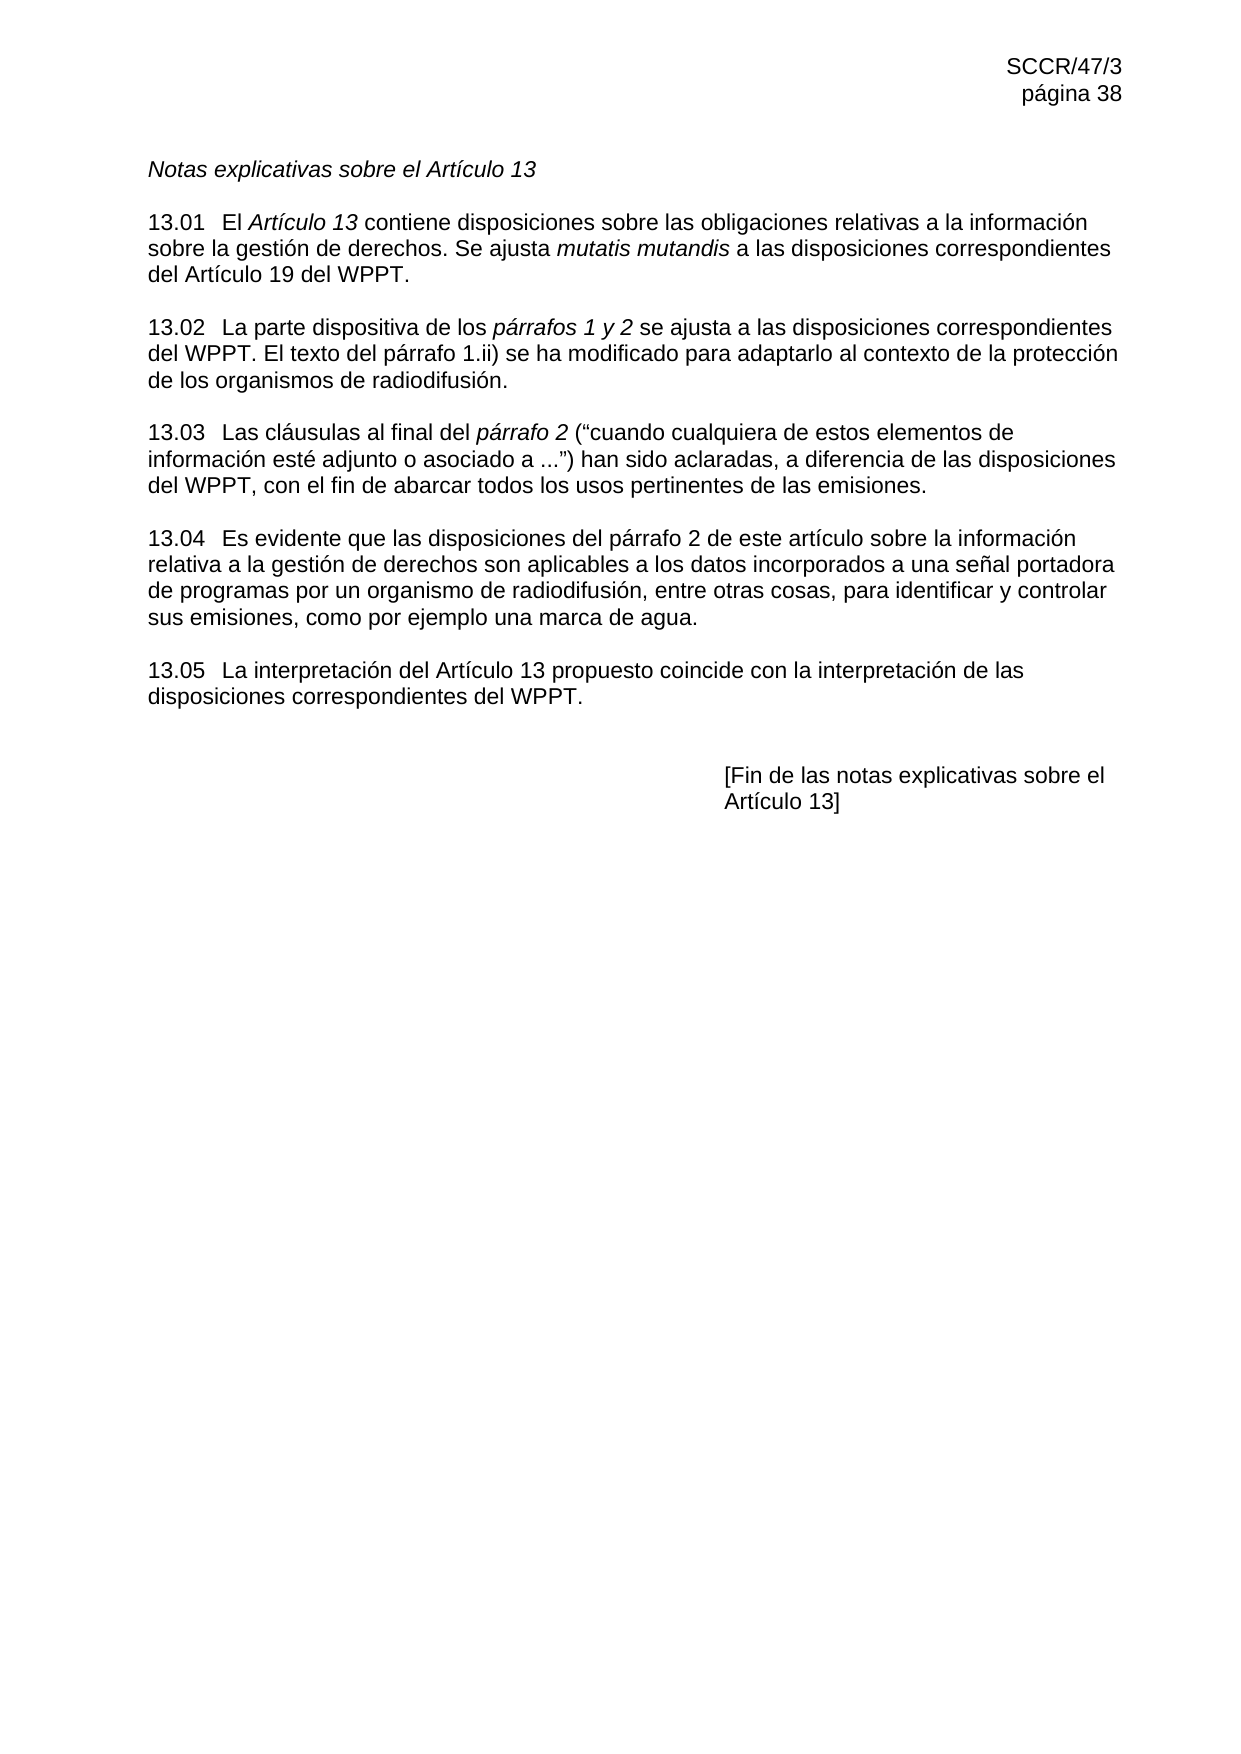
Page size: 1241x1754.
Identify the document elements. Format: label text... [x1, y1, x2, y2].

text 13.05 La interpretación del Artículo 13 propuesto coincide con la interpretación de las disposiciones correspondientes del WPPT. [148, 657, 1122, 709]
text [Fin de las notas explicativas sobre el Artículo 13] [724, 762, 1122, 815]
text 13.02 La parte dispositiva de los párrafos 1 y 2 se ajusta a las disposiciones correspondientes del WPPT. El texto del párrafo 1.ii) se ha modificado para adaptarlo al contexto de la protección de los organismos de radiodifusión. [148, 314, 1122, 393]
text 13.03 Las cláusulas al final del párrafo 2 (“cuando cualquiera de estos elementos de información esté adjunto o asociado a ...”) han sido aclaradas, a diferencia de las disposiciones del WPPT, con el fin de abarcar todos los usos pertinentes de las emisiones. [148, 419, 1122, 498]
text 13.01 El Artículo 13 contiene disposiciones sobre las obligaciones relativas a la información sobre la gestión de derechos. Se ajusta mutatis mutandis a las disposiciones correspondientes del Artículo 19 del WPPT. [148, 208, 1122, 288]
text 13.04 Es evidente que las disposiciones del párrafo 2 de este artículo sobre la información relativa a la gestión de derechos son aplicables a los datos incorporados a una señal portadora de programas por un organismo de radiodifusión, entre otras cosas, para identificar y controlar sus emisiones, como por ejemplo una marca de agua. [148, 525, 1122, 630]
text Notas explicativas sobre el Artículo 13 [148, 156, 1122, 182]
